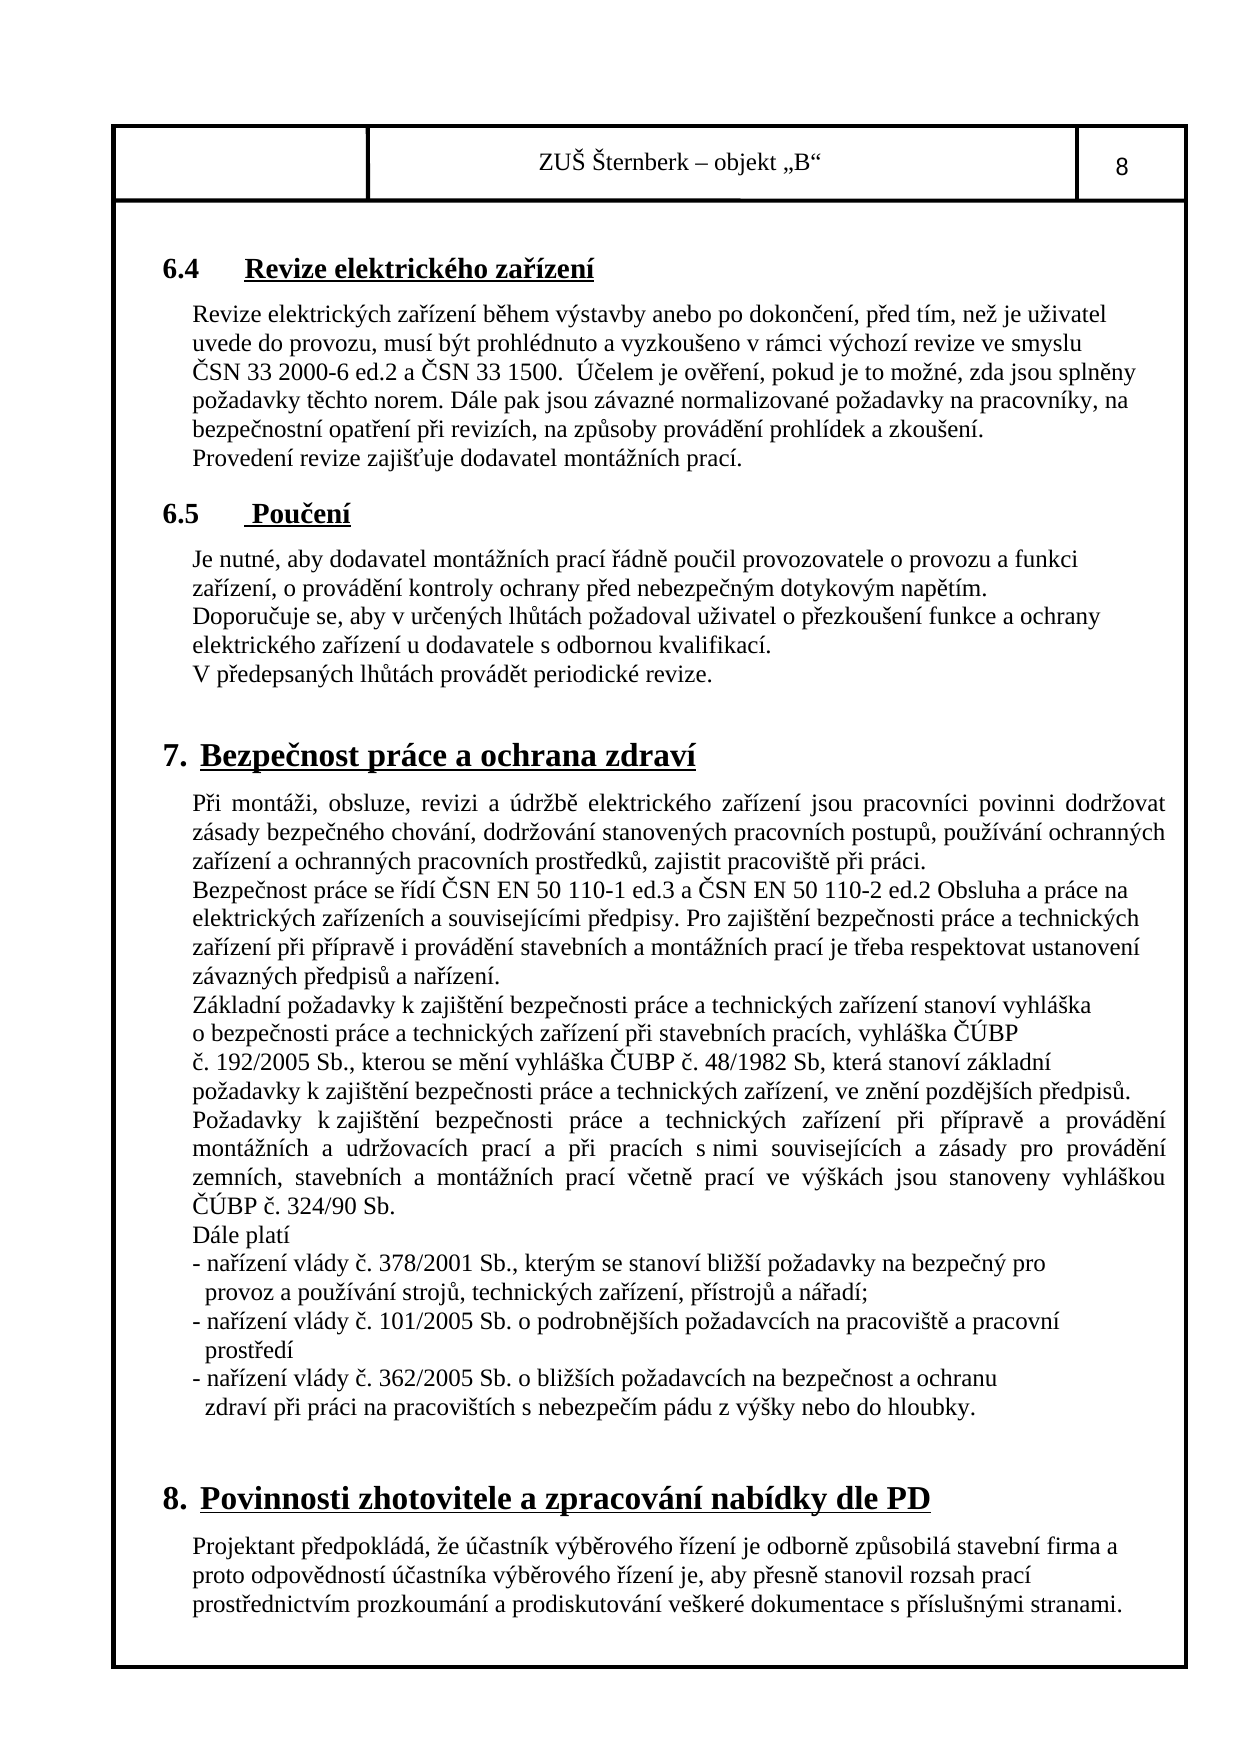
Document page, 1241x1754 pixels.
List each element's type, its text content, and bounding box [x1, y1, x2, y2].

text Dále platí [162, 1220, 1166, 1248]
list Poučení [162, 496, 1166, 529]
text Revize elektrických zařízení během výstavby anebo po dokončení, před tím, než je uživatel uvede do provozu, musí být prohlédnuto a vyzkoušeno v rámci výchozí revize ve smyslu [192, 299, 1166, 357]
text Je nutné, aby dodavatel montážních prací řádně poučil provozovatele o provozu a funkci zařízení, o provádění kontroly ochrany před nebezpečným dotykovým napětím. [192, 544, 1166, 601]
text požadavky k zajištění bezpečnosti práce a technických zařízení, ve znění pozdějších předpisů. [162, 1076, 1166, 1105]
text zdraví při práci na pracovištích s nebezpečím pádu z výšky nebo do hloubky. [162, 1392, 1166, 1421]
text Při montáži, obsluze, revizi a údržbě elektrického zařízení jsou pracovníci povinni dodržovat zásady bezpečného chování, dodržování stanovených pracovních postupů, používání ochranných zařízení a ochranných pracovních prostředků, zajistit pracoviště při práci. [192, 788, 1166, 875]
text č. 192/2005 Sb., kterou se mění vyhláška ČUBP č. 48/1982 Sb, která stanoví základní [162, 1047, 1166, 1076]
text Doporučuje se, aby v určených lhůtách požadoval uživatel o přezkoušení funkce a ochrany elektrického zařízení u dodavatele s odbornou kvalifikací. [192, 601, 1166, 659]
text ČSN 33 2000-6 ed.2 a ČSN 33 1500. Účelem je ověření, pokud je to možné, zda jsou splněny požadavky těchto norem. Dále pak jsou závazné normalizované požadavky na pracovníky, na bezpečnostní opatření při revizích, na způsoby provádění prohlídek a zkoušení. [192, 357, 1166, 443]
list Povinnosti zhotovitele a zpracování nabídky dle PD [162, 1478, 1166, 1517]
text - nařízení vlády č. 101/2005 Sb. o podrobnějších požadavcích na pracoviště a pracovní [162, 1306, 1166, 1335]
text Požadavky k zajištění bezpečnosti práce a technických zařízení při přípravě a provádění montážních a udržovacích prací a při pracích s nimi souvisejících a zásady pro provádění zemních, stavebních a montážních prací včetně prací ve výškách jsou stanoveny vyhláškou ČÚBP č. 324/90 Sb. [192, 1105, 1166, 1220]
text provoz a používání strojů, technických zařízení, přístrojů a nářadí; [162, 1277, 1166, 1306]
text Projektant předpokládá, že účastník výběrového řízení je odborně způsobilá stavební firma a proto odpovědností účastníka výběrového řízení je, aby přesně stanovil rozsah prací prostřednictvím prozkoumání a prodiskutování veškeré dokumentace s příslušnými stranami. [192, 1531, 1166, 1617]
text Základní požadavky k zajištění bezpečnosti práce a technických zařízení stanoví vyhláška [162, 990, 1166, 1018]
text - nařízení vlády č. 378/2001 Sb., kterým se stanoví bližší požadavky na bezpečný pro [162, 1248, 1166, 1277]
text o bezpečnosti práce a technických zařízení při stavebních pracích, vyhláška ČÚBP [162, 1018, 1166, 1047]
text prostředí [162, 1335, 1166, 1363]
text Bezpečnost práce se řídí ČSN EN 50 110-1 ed.3 a ČSN EN 50 110-2 ed.2 Obsluha a práce na elektrických zařízeních a souvisejícími předpisy. Pro zajištění bezpečnosti práce a technických zařízení při přípravě i provádění stavebních a montážních prací je třeba respektovat ustanovení závazných předpisů a nařízení. [192, 875, 1166, 990]
text - nařízení vlády č. 362/2005 Sb. o bližších požadavcích na bezpečnost a ochranu [162, 1363, 1166, 1392]
list Bezpečnost práce a ochrana zdraví [162, 736, 1166, 774]
text V předepsaných lhůtách provádět periodické revize. [162, 659, 1166, 688]
list Revize elektrického zařízení [162, 251, 1166, 285]
text Provedení revize zajišťuje dodavatel montážních prací. [192, 443, 1166, 472]
